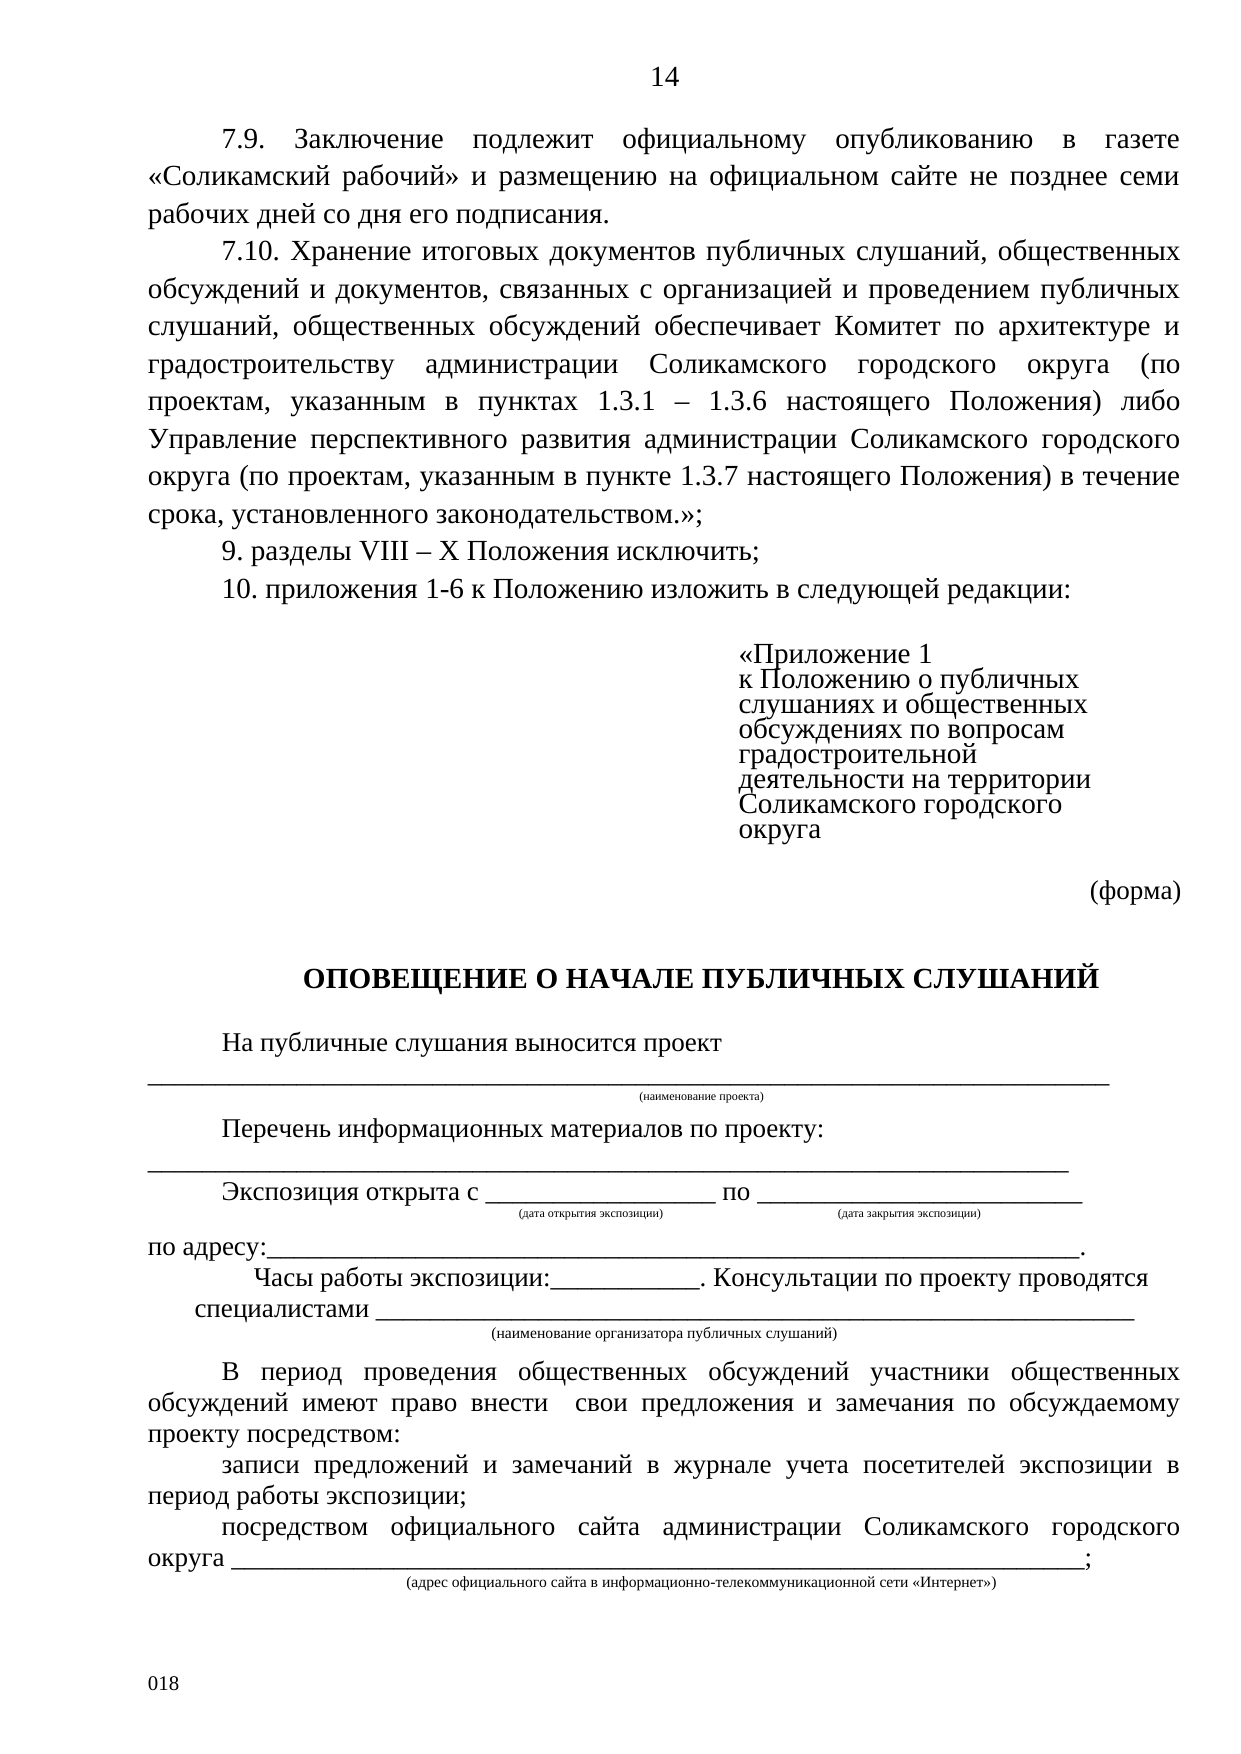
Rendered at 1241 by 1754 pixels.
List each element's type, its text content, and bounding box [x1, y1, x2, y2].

text записи предложений и замечаний в журнале учета посетителей экспозиции в период работы экспозиции; [148, 1448, 1181, 1510]
text к Положению о публичных [148, 668, 1181, 693]
text округа [148, 818, 1181, 843]
text 10. приложения 1-6 к Положению изложить в следующей редакции: [148, 568, 1181, 606]
text В период проведения общественных обсуждений участники общественных обсуждений имеют право внести свои предложения и замечания по обсуждаемому проекту посредством: [148, 1355, 1181, 1448]
text 9. разделы VIII – X Положения исключить; [148, 531, 1181, 568]
text деятельности на территории [148, 768, 1181, 793]
text «Приложение 1 [148, 643, 1181, 668]
text посредством официального сайта администрации Соликамского городского округа _______________________________________________________________; [148, 1510, 1181, 1573]
text 7.9. Заключение подлежит официальному опубликованию в газете «Соликамский рабочий» и размещению на официальном сайте не позднее семи рабочих дней со дня его подписания. [148, 118, 1181, 231]
text по адресу:____________________________________________________________. [148, 1230, 1181, 1261]
text обсуждениях по вопросам [148, 718, 1181, 743]
text На публичные слушания выносится проект [148, 1026, 1181, 1057]
text (форма) [738, 874, 1181, 905]
text Экспозиция открыта с _________________ по ________________________ [148, 1175, 1181, 1206]
text Перечень информационных материалов по проекту: [148, 1113, 1181, 1144]
text градостроительной [148, 743, 1181, 768]
text (адрес официального сайта в информационно-телекоммуникационной сети «Интернет») [148, 1573, 1181, 1604]
text _______________________________________________________________________ [148, 1057, 1181, 1088]
text 7.10. Хранение итоговых документов публичных слушаний, общественных обсуждений и документов, связанных с организацией и проведением публичных слушаний, общественных обсуждений обеспечивает Комитет по архитектуре и градостроительству администрации Соликамского городского округа (по проектам, указанным в пунктах 1.3.1 – 1.3.6 настоящего Положения) либо Управление перспективного развития администрации Соликамского городского округа (по проектам, указанным в пункте 1.3.7 настоящего Положения) в течение срока, установленного законодательством.»; [148, 231, 1181, 531]
text ОПОВЕЩЕНИЕ О НАЧАЛЕ ПУБЛИЧНЫХ СЛУШАНИЙ [148, 962, 1181, 995]
text ____________________________________________________________________ [148, 1144, 1181, 1175]
text Соликамского городского [148, 793, 1181, 818]
text Часы работы экспозиции:___________. Консультации по проекту проводятся специалистами ________________________________________________________ (наименование организатора публичных слушаний) [148, 1261, 1181, 1355]
text (дата открытия экспозиции) (дата закрытия экспозиции) [148, 1206, 1181, 1230]
text (наименование проекта) [148, 1088, 1181, 1113]
text слушаниях и общественных [148, 693, 1181, 718]
